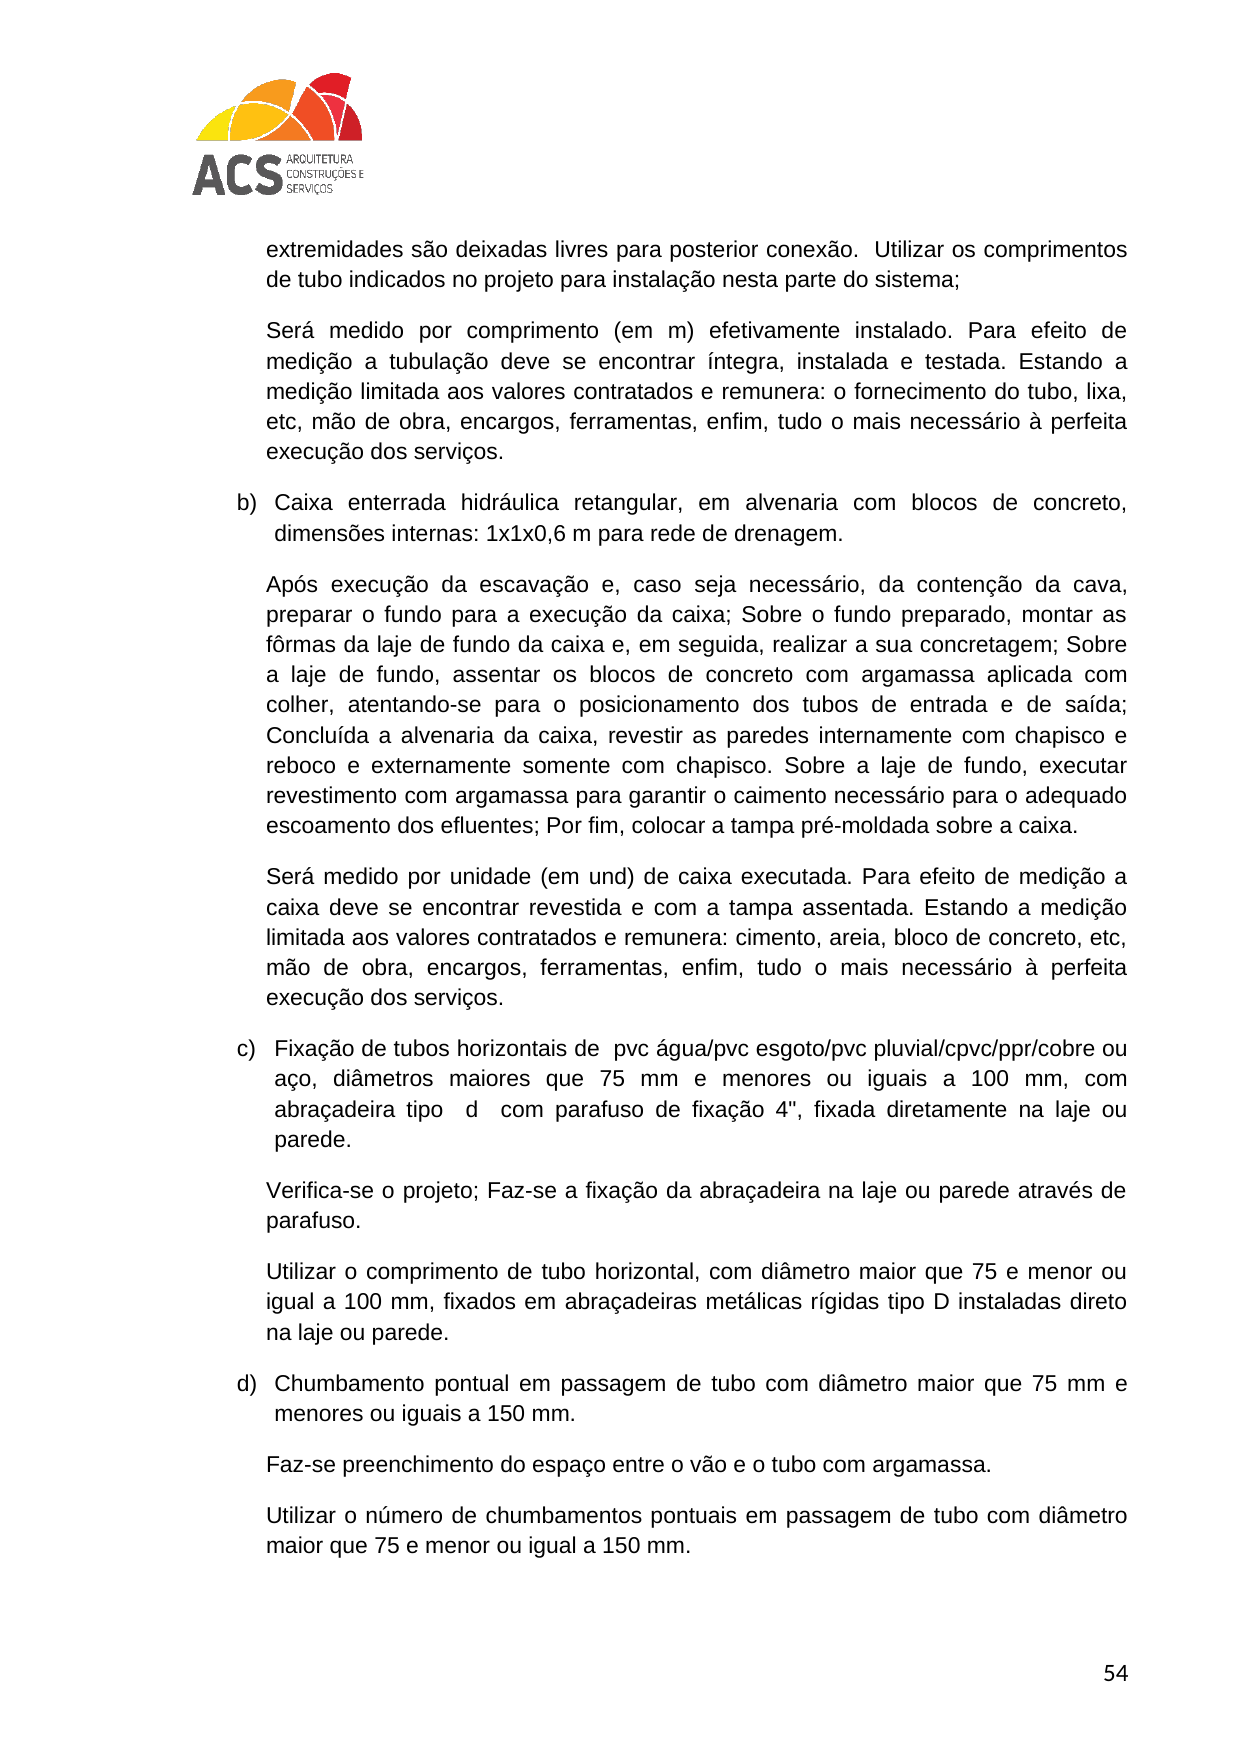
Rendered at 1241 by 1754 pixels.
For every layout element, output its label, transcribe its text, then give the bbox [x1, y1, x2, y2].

text Será medido por unidade (em und) de caixa executada. Para efeito de medição a caixa deve se encontrar revestida e com a tampa assentada. Estando a medição limitada aos valores contratados e remunera: cimento, areia, bloco de concreto, etc, mão de obra, encargos, ferramentas, enfim, tudo o mais necessário à perfeita execução dos serviços. [266, 863, 1128, 1011]
list Fixação de tubos horizontais de pvc água/pvc esgoto/pvc pluvial/cpvc/ppr/cobre ou aço, diâmetros maiores que 75 mm e menores ou iguais a 100 mm, com abraçadeira tipo d com parafuso de fixação 4", fixada diretamente na laje ou parede. [237, 1035, 1128, 1152]
list Chumbamento pontual em passagem de tubo com diâmetro maior que 75 mm e menores ou iguais a 150 mm. [237, 1369, 1128, 1426]
text Faz-se preenchimento do espaço entre o vão e o tubo com argamassa. [266, 1451, 1128, 1477]
text Será medido por comprimento (em m) efetivamente instalado. Para efeito de medição a tubulação deve se encontrar íntegra, instalada e testada. Estando a medição limitada aos valores contratados e remunera: o fornecimento do tubo, lixa, etc, mão de obra, encargos, ferramentas, enfim, tudo o mais necessário à perfeita execução dos serviços. [266, 317, 1128, 465]
text Utilizar o comprimento de tubo horizontal, com diâmetro maior que 75 e menor ou igual a 100 mm, fixados em abraçadeiras metálicas rígidas tipo D instaladas direto na laje ou parede. [266, 1258, 1128, 1345]
text Verifica-se o projeto; Faz-se a fixação da abraçadeira na laje ou parede através de parafuso. [266, 1177, 1128, 1233]
list Caixa enterrada hidráulica retangular, em alvenaria com blocos de concreto, dimensões internas: 1x1x0,6 m para rede de drenagem. [237, 489, 1128, 546]
text Após execução da escavação e, caso seja necessário, da contenção da cava, preparar o fundo para a execução da caixa; Sobre o fundo preparado, montar as fôrmas da laje de fundo da caixa e, em seguida, realizar a sua concretagem; Sobre a laje de fundo, assentar os blocos de concreto com argamassa aplicada com colher, atentando-se para o posicionamento dos tubos de entrada e de saída; Concluída a alvenaria da caixa, revestir as paredes internamente com chapisco e reboco e externamente somente com chapisco. Sobre a laje de fundo, executar revestimento com argamassa para garantir o caimento necessário para o adequado escoamento dos efluentes; Por fim, colocar a tampa pré-moldada sobre a caixa. [266, 571, 1128, 839]
text Utilizar o número de chumbamentos pontuais em passagem de tubo com diâmetro maior que 75 e menor ou igual a 150 mm. [266, 1502, 1128, 1558]
picture [192, 73, 364, 195]
